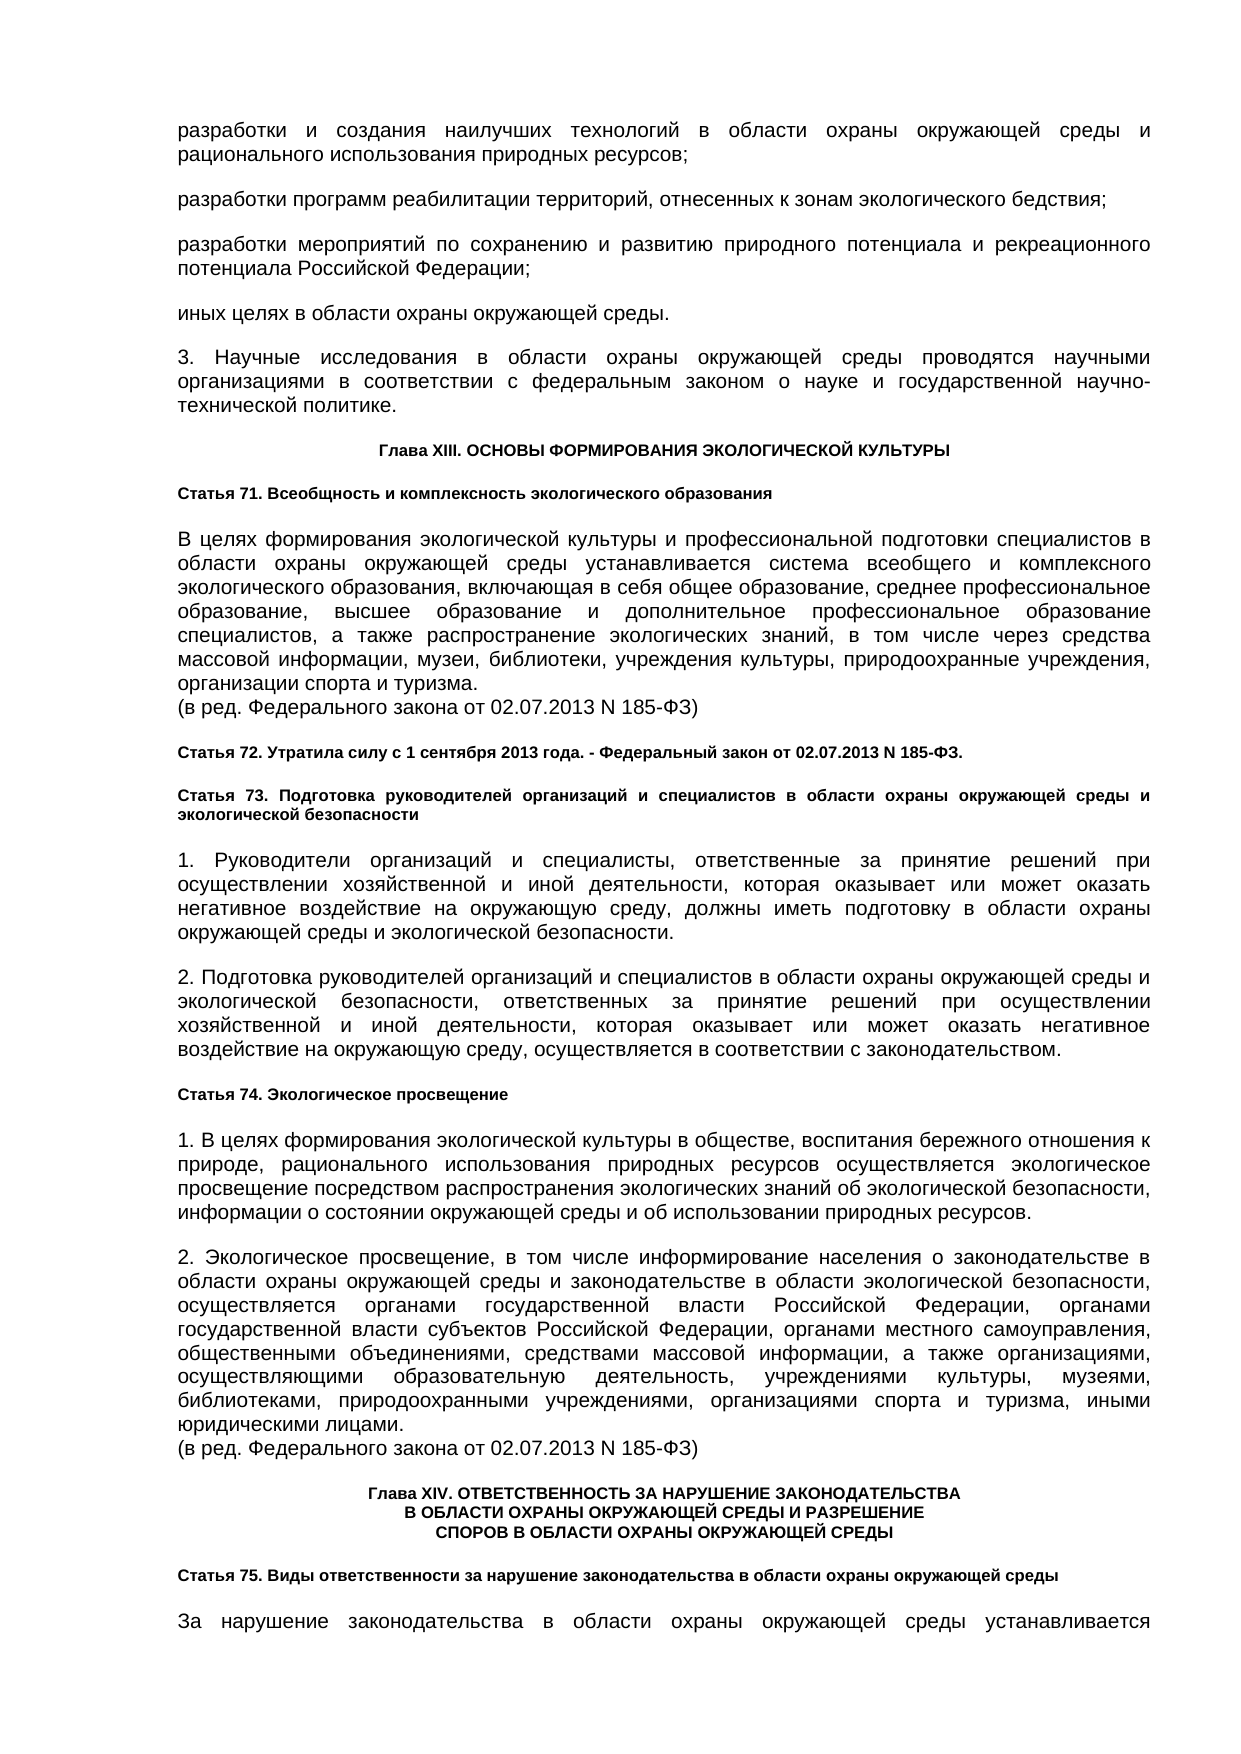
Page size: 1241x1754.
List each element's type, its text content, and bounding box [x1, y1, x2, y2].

text Статья 75. Виды ответственности за нарушение законодательства в области охраны окружающей среды [177, 1566, 1152, 1585]
text иных целях в области охраны окружающей среды. [177, 300, 1152, 324]
text В целях формирования экологической культуры и профессиональной подготовки специалистов в области охраны окружающей среды устанавливается система всеобщего и комплексного экологического образования, включающая в себя общее образование, среднее профессиональное образование, высшее образование и дополнительное профессиональное образование специалистов, а также распространение экологических знаний, в том числе через средства массовой информации, музеи, библиотеки, учреждения культуры, природоохранные учреждения, организации спорта и туризма. [177, 527, 1152, 695]
text Статья 72. Утратила силу с 1 сентября 2013 года. - Федеральный закон от 02.07.2013 N 185-ФЗ. [177, 743, 1152, 762]
text (в ред. Федерального закона от 02.07.2013 N 185-ФЗ) [177, 1436, 1152, 1460]
text Статья 71. Всеобщность и комплексность экологического образования [177, 484, 1152, 503]
text В ОБЛАСТИ ОХРАНЫ ОКРУЖАЮЩЕЙ СРЕДЫ И РАЗРЕШЕНИЕ [177, 1503, 1152, 1522]
text разработки программ реабилитации территорий, отнесенных к зонам экологического бедствия; [177, 187, 1152, 211]
text Глава XIII. ОСНОВЫ ФОРМИРОВАНИЯ ЭКОЛОГИЧЕСКОЙ КУЛЬТУРЫ [177, 441, 1152, 460]
text Статья 73. Подготовка руководителей организаций и специалистов в области охраны окружающей среды и экологической безопасности [177, 786, 1152, 824]
text СПОРОВ В ОБЛАСТИ ОХРАНЫ ОКРУЖАЮЩЕЙ СРЕДЫ [177, 1522, 1152, 1542]
text 1. В целях формирования экологической культуры в обществе, воспитания бережного отношения к природе, рационального использования природных ресурсов осуществляется экологическое просвещение посредством распространения экологических знаний об экологической безопасности, информации о состоянии окружающей среды и об использовании природных ресурсов. [177, 1128, 1152, 1224]
text разработки и создания наилучших технологий в области охраны окружающей среды и рационального использования природных ресурсов; [177, 118, 1152, 166]
text 2. Экологическое просвещение, в том числе информирование населения о законодательстве в области охраны окружающей среды и законодательстве в области экологической безопасности, осуществляется органами государственной власти Российской Федерации, органами государственной власти субъектов Российской Федерации, органами местного самоуправления, общественными объединениями, средствами массовой информации, а также организациями, осуществляющими образовательную деятельность, учреждениями культуры, музеями, библиотеками, природоохранными учреждениями, организациями спорта и туризма, иными юридическими лицами. [177, 1244, 1152, 1436]
text 2. Подготовка руководителей организаций и специалистов в области охраны окружающей среды и экологической безопасности, ответственных за принятие решений при осуществлении хозяйственной и иной деятельности, которая оказывает или может оказать негативное воздействие на окружающую среду, осуществляется в соответствии с законодательством. [177, 965, 1152, 1061]
text Глава XIV. ОТВЕТСТВЕННОСТЬ ЗА НАРУШЕНИЕ ЗАКОНОДАТЕЛЬСТВА [177, 1484, 1152, 1503]
text разработки мероприятий по сохранению и развитию природного потенциала и рекреационного потенциала Российской Федерации; [177, 232, 1152, 279]
text 3. Научные исследования в области охраны окружающей среды проводятся научными организациями в соответствии с федеральным законом о науке и государственной научно-технической политике. [177, 345, 1152, 417]
text (в ред. Федерального закона от 02.07.2013 N 185-ФЗ) [177, 695, 1152, 719]
text 1. Руководители организаций и специалисты, ответственные за принятие решений при осуществлении хозяйственной и иной деятельности, которая оказывает или может оказать негативное воздействие на окружающую среду, должны иметь подготовку в области охраны окружающей среды и экологической безопасности. [177, 848, 1152, 944]
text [177, 1609, 1152, 1633]
text Статья 74. Экологическое просвещение [177, 1085, 1152, 1104]
